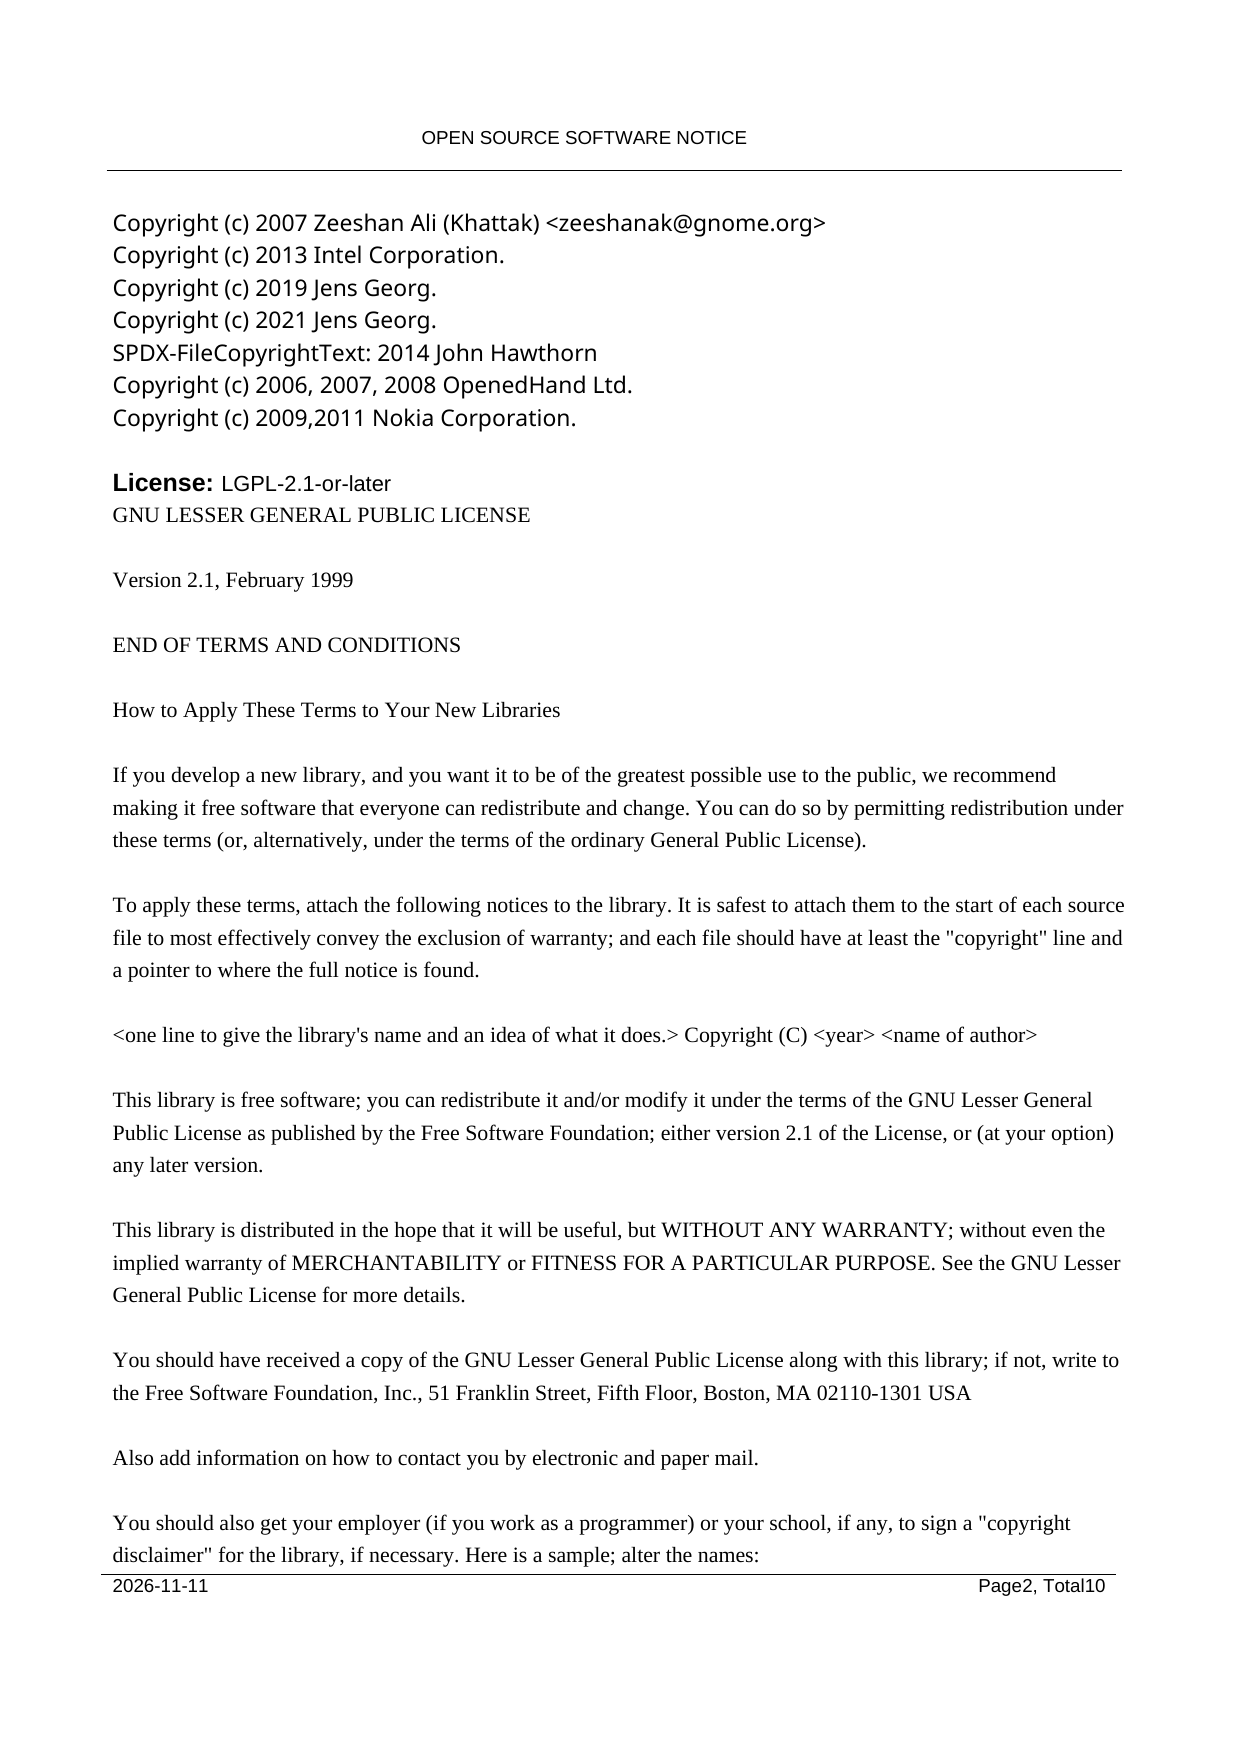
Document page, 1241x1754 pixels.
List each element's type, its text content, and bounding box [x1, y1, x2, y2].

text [112, 499, 1128, 1571]
text License: LGPL-2.1-or-later [112, 466, 1128, 499]
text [112, 206, 1128, 466]
